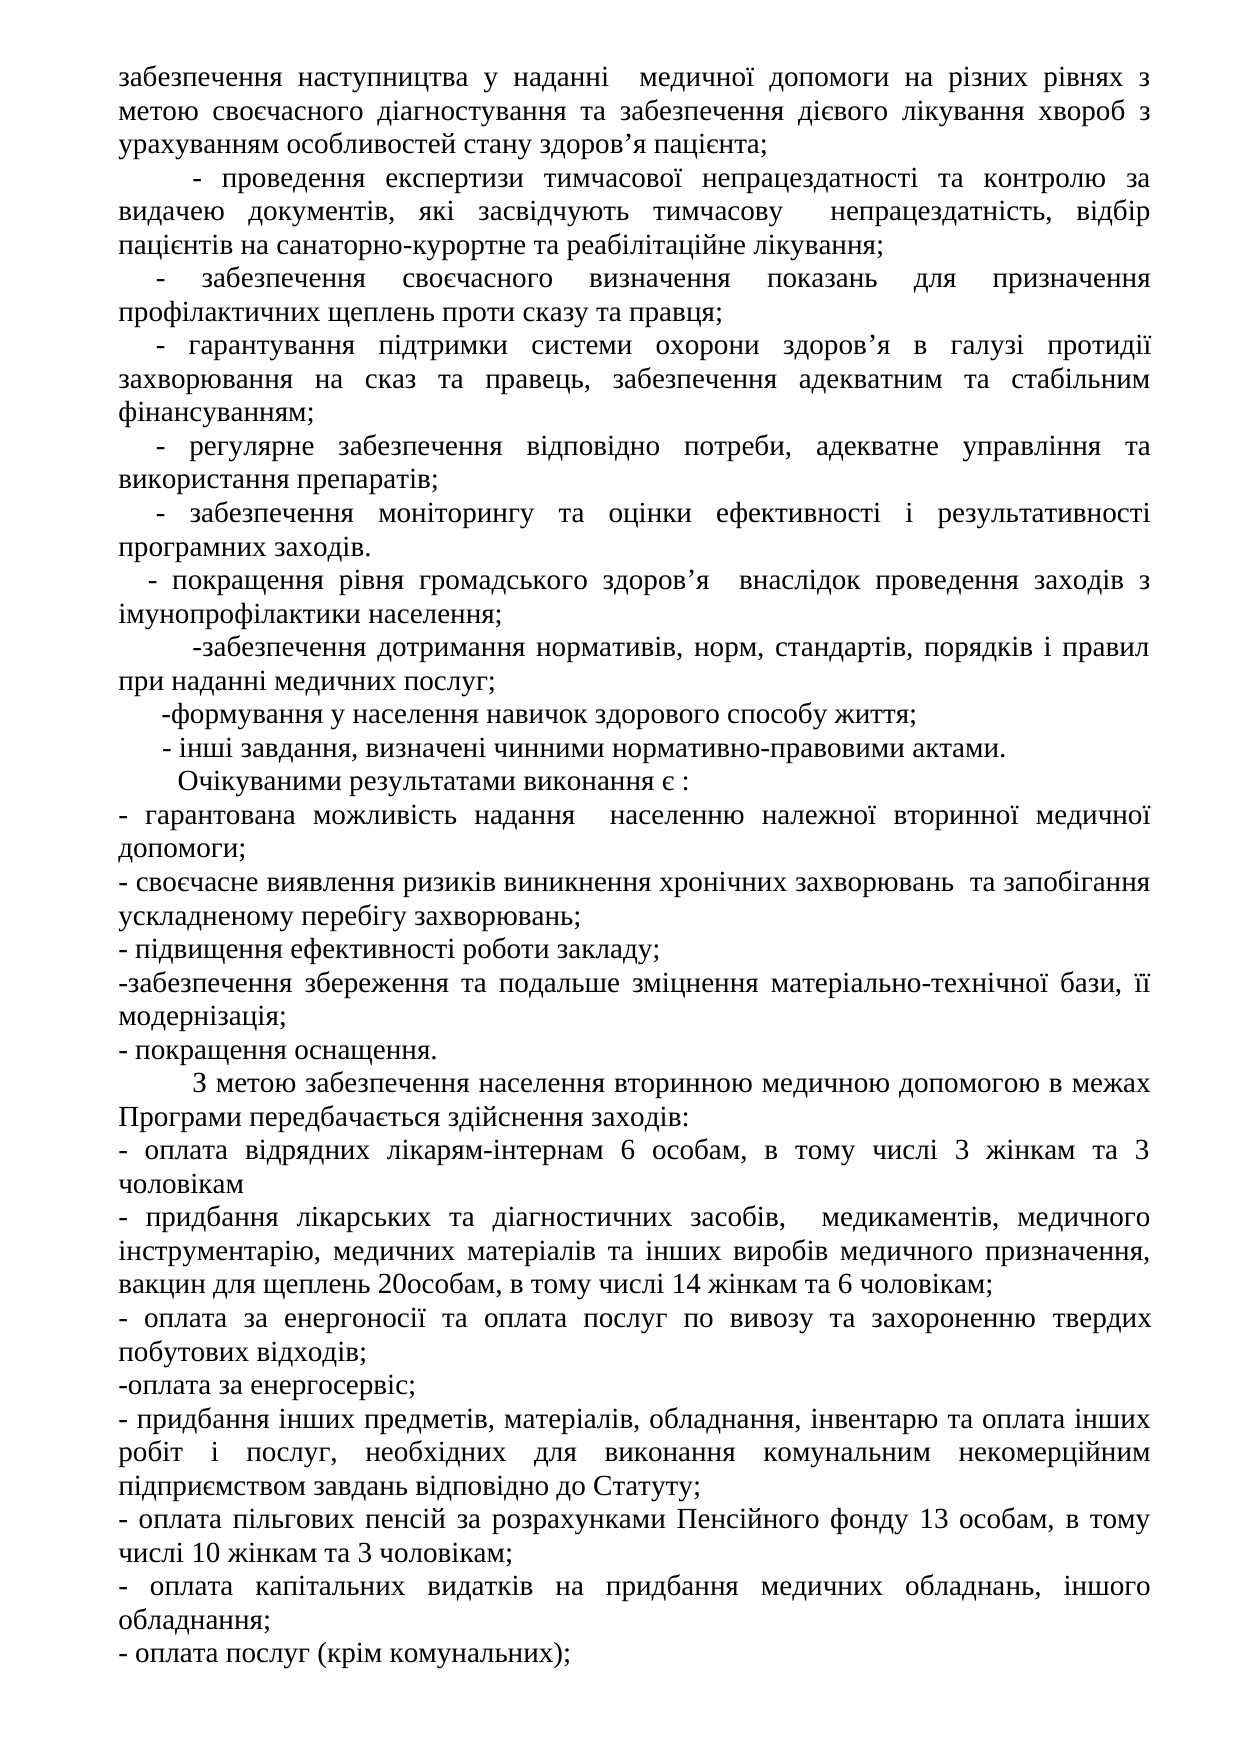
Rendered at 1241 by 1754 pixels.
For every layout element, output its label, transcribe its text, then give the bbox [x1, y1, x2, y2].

text - гарантована можливість надання населенню належної вторинної медичної допомоги; [118, 797, 1152, 864]
text Очікуваними результатами виконання є : [118, 763, 1152, 797]
text - оплата капітальних видатків на придбання медичних обладнань, іншого обладнання; [118, 1568, 1152, 1636]
text - забезпечення моніторингу та оцінки ефективності і результативності програмних заходів. [118, 495, 1152, 562]
text - своєчасне виявлення ризиків виникнення хронічних захворювань та запобігання ускладненому перебігу захворювань; [118, 864, 1152, 931]
text -забезпечення дотримання нормативів, норм, стандартів, порядків і правил при наданні медичних послуг; [118, 629, 1152, 696]
text - проведення експертизи тимчасової непрацездатності та контролю за видачею документів, які засвідчують тимчасову непрацездатність, відбір пацієнтів на санаторно-курортне та реабілітаційне лікування; [118, 160, 1152, 260]
text - оплата за енергоносії та оплата послуг по вивозу та захороненню твердих побутових відходів; [118, 1300, 1152, 1367]
text -забезпечення збереження та подальше зміцнення матеріально-технічної бази, її модернізація; [118, 965, 1152, 1032]
text - оплата послуг (крім комунальних); [118, 1636, 1152, 1669]
text З метою забезпечення населення вторинною медичною допомогою в межах Програми передбачається здійснення заходів: [118, 1065, 1152, 1132]
text -формування у населення навичок здорового способу життя; [110, 696, 1152, 730]
text - підвищення ефективності роботи закладу; [118, 931, 1152, 965]
text - оплата пільгових пенсій за розрахунками Пенсійного фонду 13 особам, в тому числі 10 жінкам та 3 чоловікам; [118, 1501, 1152, 1568]
text -оплата за енергосервіс; [118, 1367, 1152, 1401]
text - оплата відрядних лікарям-інтернам 6 особам, в тому числі 3 жінкам та 3 чоловікам [118, 1132, 1152, 1199]
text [118, 59, 1152, 160]
text - гарантування підтримки системи охорони здоров’я в галузі протидії захворювання на сказ та правець, забезпечення адекватним та стабільним фінансуванням; [118, 327, 1152, 428]
text - забезпечення своєчасного визначення показань для призначення профілактичних щеплень проти сказу та правця; [118, 260, 1152, 327]
text - придбання лікарських та діагностичних засобів, медикаментів, медичного інструментарію, медичних матеріалів та інших виробів медичного призначення, вакцин для щеплень 20особам, в тому числі 14 жінкам та 6 чоловікам; [118, 1199, 1152, 1300]
text - покращення рівня громадського здоров’я внаслідок проведення заходів з імунопрофілактики населення; [118, 562, 1152, 629]
text - інші завдання, визначені чинними нормативно-правовими актами. [118, 730, 1152, 763]
text - регулярне забезпечення відповідно потреби, адекватне управління та використання препаратів; [118, 428, 1152, 495]
text - покращення оснащення. [118, 1032, 1152, 1065]
text - придбання інших предметів, матеріалів, обладнання, інвентарю та оплата інших робіт і послуг, необхідних для виконання комунальним некомерційним підприємством завдань відповідно до Статуту; [118, 1401, 1152, 1501]
